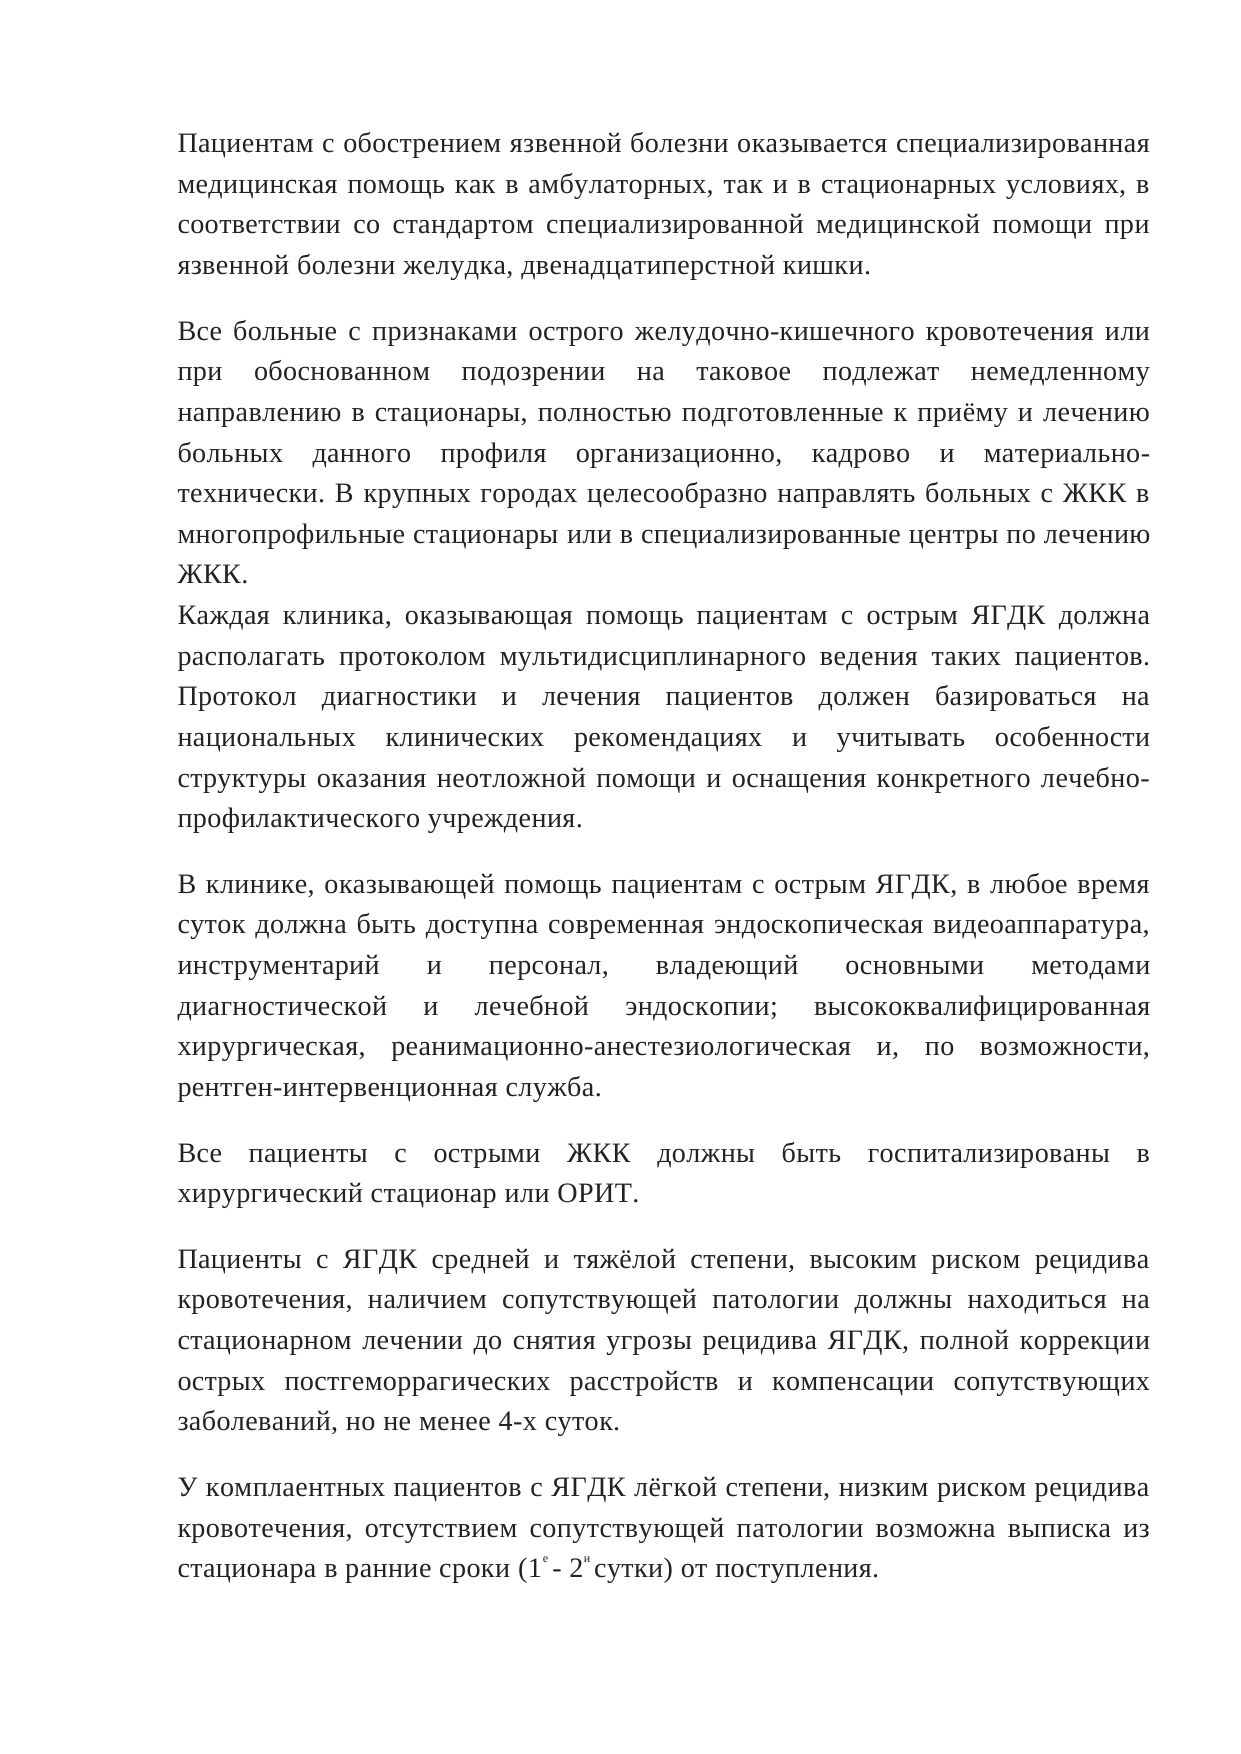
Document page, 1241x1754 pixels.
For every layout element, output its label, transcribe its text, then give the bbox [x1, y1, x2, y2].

text У комплаентных пациентов с ЯГДК лёгкой степени, низким риском рецидива кровотечения, отсутствием сопутствующей патологии возможна выписка из стационара в ранние сроки (1е - 2и сутки) от поступления. [177, 1462, 1152, 1584]
text Все больные с признаками острого желудочно-кишечного кровотечения или при обоснованном подозрении на таковое подлежат немедленному направлению в стационары, полностью подготовленные к приёму и лечению больных данного профиля организационно, кадрово и материально-технически. В крупных городах целесообразно направлять больных с ЖКК в многопрофильные стационары или в специализированные центры по лечению ЖКК. [177, 306, 1152, 590]
text Пациентам с обострением язвенной болезни оказывается специализированная медицинская помощь как в амбулаторных, так и в стационарных условиях, в соответствии со стандартом специализированной медицинской помощи при язвенной болезни желудка, двенадцатиперстной кишки. [177, 118, 1152, 281]
text Все пациенты с острыми ЖКК должны быть госпитализированы в хирургический стационар или ОРИТ. [177, 1127, 1152, 1209]
text Каждая клиника, оказывающая помощь пациентам с острым ЯГДК должна располагать протоколом мультидисциплинарного ведения таких пациентов. Протокол диагностики и лечения пациентов должен базироваться на национальных клинических рекомендациях и учитывать особенности структуры оказания неотложной помощи и оснащения конкретного лечебно-профилактического учреждения. [177, 590, 1152, 834]
text Пациенты с ЯГДК средней и тяжёлой степени, высоким риском рецидива кровотечения, наличием сопутствующей патологии должны находиться на стационарном лечении до снятия угрозы рецидива ЯГДК, полной коррекции острых постгеморрагических расстройств и компенсации сопутствующих заболеваний, но не менее 4-х суток. [177, 1234, 1152, 1437]
text В клинике, оказывающей помощь пациентам с острым ЯГДК, в любое время суток должна быть доступна современная эндоскопическая видеоаппаратура, инструментарий и персонал, владеющий основными методами диагностической и лечебной эндоскопии; высококвалифицированная хирургическая, реанимационно-анестезиологическая и, по возможности, рентген-интервенционная служба. [177, 859, 1152, 1102]
